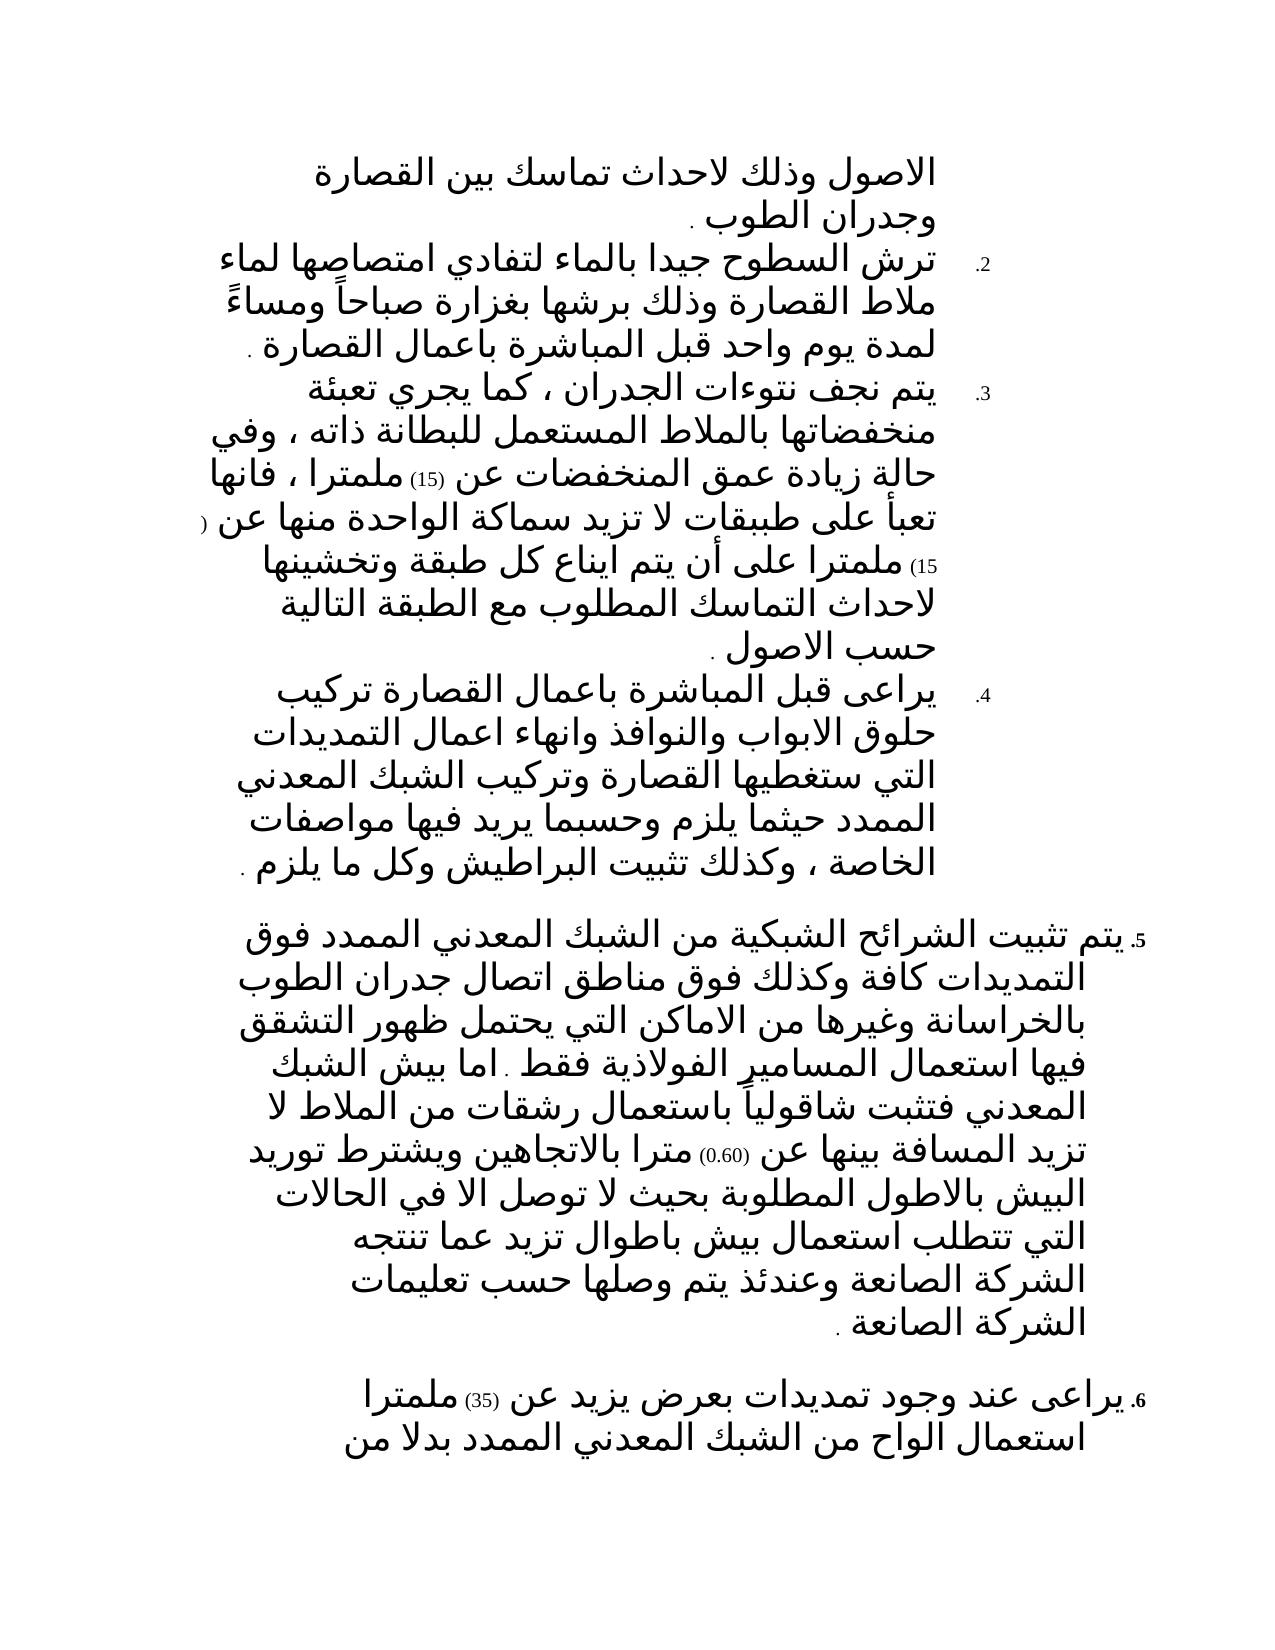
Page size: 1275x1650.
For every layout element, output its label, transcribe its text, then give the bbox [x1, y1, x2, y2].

text 5. يتم تثبيت الشرائح الشبكية من الشبك المعدني الممدد فوق التمديدات كافة وكذلك فوق مناطق اتصال جدران الطوب بالخراسانة وغيرها من الاماكن التي يحتمل ظهور التشقق فيها استعمال المسامير الفولاذية فقط . اما بيش الشبك المعدني فتثبت شاقولياً باستعمال رشقات من الملاط لا تزيد المسافة بينها عن (0.60) مترا بالاتجاهين ويشترط توريد البيش بالاطول المطلوبة بحيث لا توصل الا في الحالات التي تتطلب استعمال بيش باطوال تزيد عما تنتجه الشركة الصانعة وعندئذ يتم وصلها حسب تعليمات الشركة الصانعة . [231, 1000, 1146, 1431]
list يتم نجف نتوءات الجدران ، كما يجري تعبئة منخفضاتها بالملاط المستعمل للبطانة ذاته ، وفي حالة زيادة عمق المنخفضات عن (15) ملمترا ، فانها تعبأ على طببقات لا تزيد سماكة الواحدة منها عن (15) ملمترا على أن يتم ايناع كل طبقة وتخشينها لاحداث التماسك المطلوب مع الطبقة التالية حسب الاصول . [187, 424, 975, 726]
list يراعى قبل المباشرة باعمال القصارة تركيب حلوق الابواب والنوافذ وانهاء اعمال التمديدات التي ستغطيها القصارة وتركيب الشبك المعدني الممدد حيثما يلزم وحسبما يريد فيها مواصفات الخاصة ، وكذلك تثبيت البراطيش وكل ما يلزم . [187, 755, 975, 971]
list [187, 150, 975, 236]
list ترش السطوح جيدا بالماء لتفادي امتصاصها لماء ملاط القصارة وذلك برشها بغزارة صباحاً ومساءً لمدة يوم واحد قبل المباشرة باعمال القصارة . [187, 265, 975, 395]
